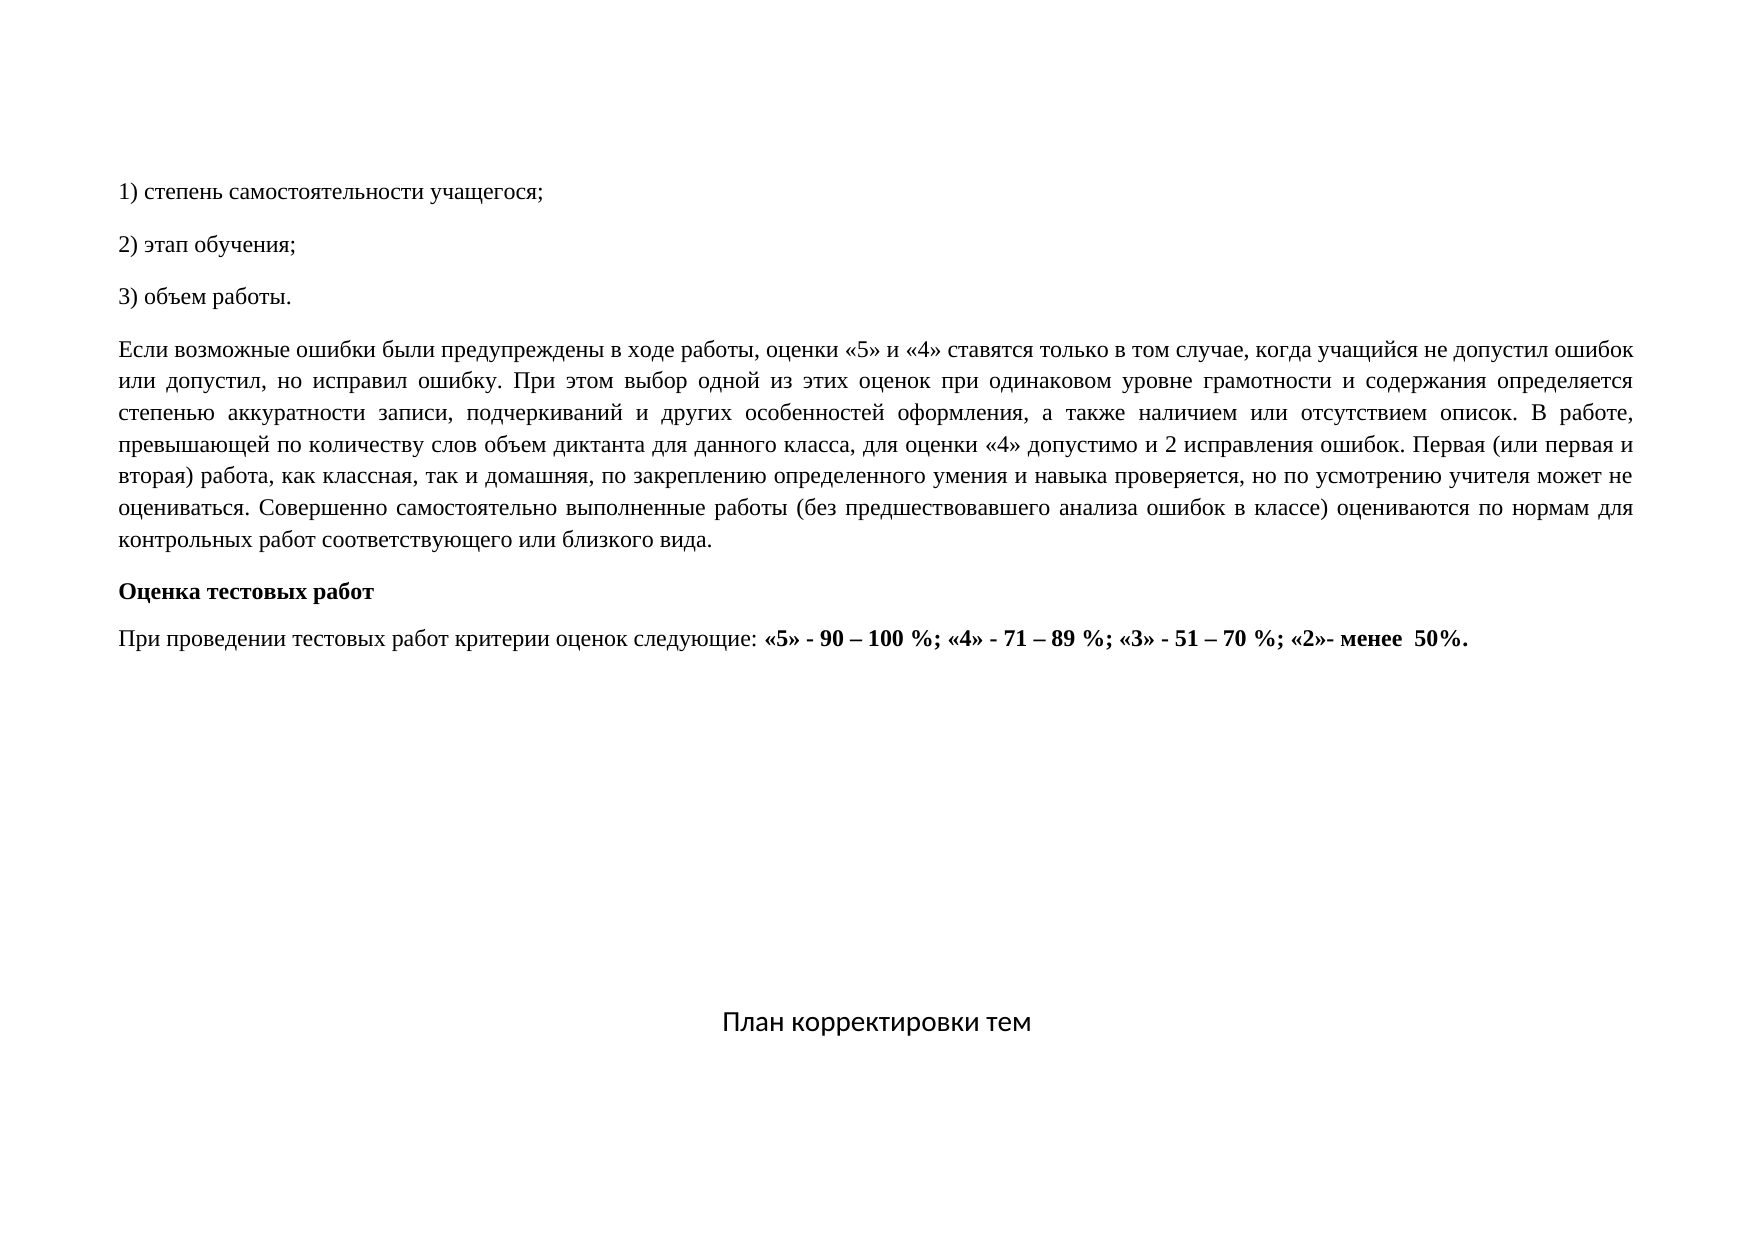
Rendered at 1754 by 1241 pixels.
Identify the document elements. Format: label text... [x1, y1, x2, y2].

text 3) объем работы. [118, 282, 1636, 310]
text 2) этап обучения; [118, 230, 1636, 257]
text При проведении тестовых работ критерии оценок следующие: «5» - 90 – 100 %; «4» - 71 – 89 %; «3» - 51 – 70 %; «2»- менее 50%. [118, 624, 1621, 651]
text Если возможные ошибки были предупреждены в ходе работы, оценки «5» и «4» ставятся только в том случае, когда учащийся не допустил ошибок или допустил, но исправил ошибку. При этом выбор одной из этих оценок при одинаковом уровне грамотности и содержания определяется степенью аккуратности записи, подчеркиваний и других особенностей оформления, а также наличием или отсутствием описок. В работе, превышающей по количеству слов объем диктанта для данного класса, для оценки «4» допустимо и 2 исправления ошибок. Первая (или первая и вторая) работа, как классная, так и домашняя, по закреплению определенного умения и навыка проверяется, но по усмотрению учителя может не оцениваться. Совершенно самостоятельно выполненные работы (без предшествовавшего анализа ошибок в классе) оцениваются по нормам для контрольных работ соответствующего или близкого вида. [118, 335, 1636, 552]
text Оценка тестовых работ [118, 577, 1636, 605]
text План корректировки тем [118, 1003, 1636, 1039]
text 1) степень самостоятельности учащегося; [118, 177, 1636, 205]
